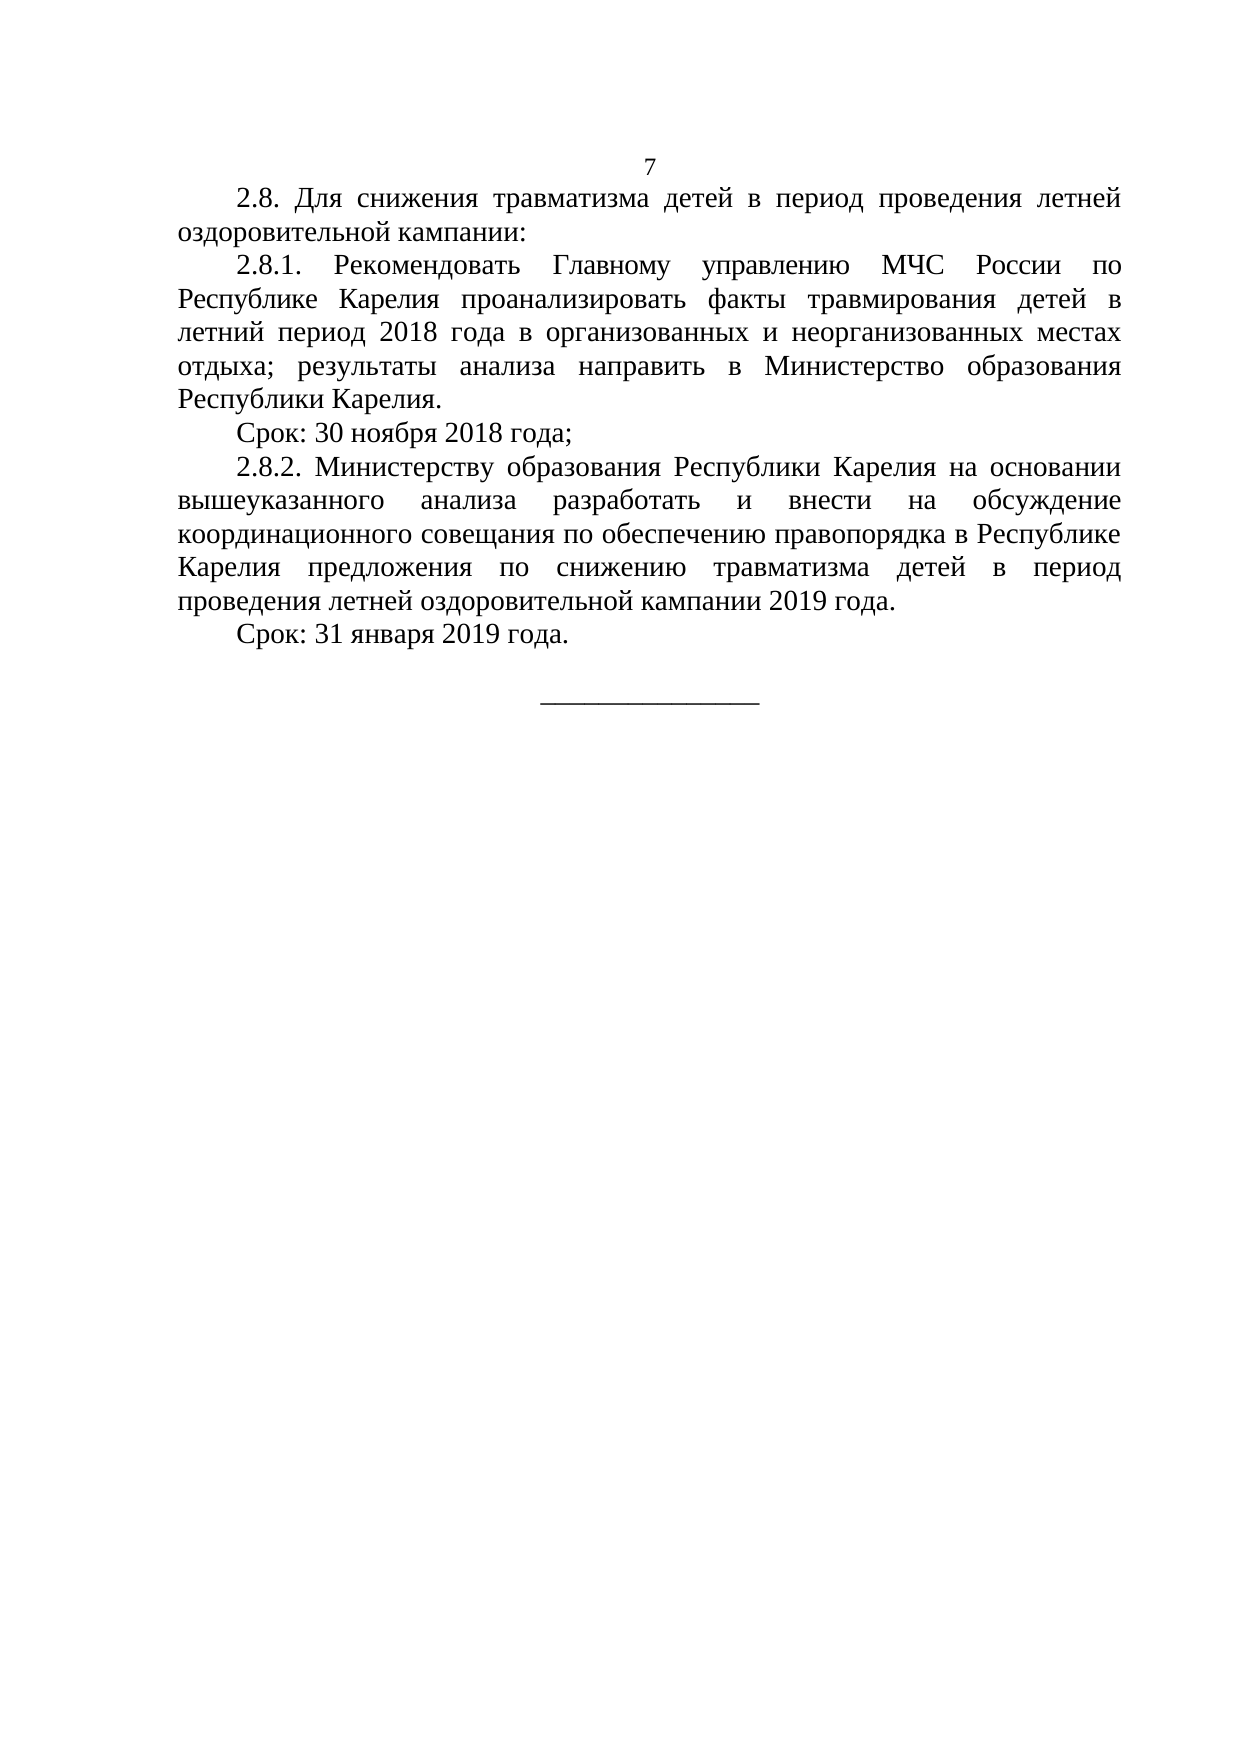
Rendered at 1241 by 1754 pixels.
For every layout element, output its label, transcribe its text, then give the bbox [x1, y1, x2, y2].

text 2.8.1. Рекомендовать Главному управлению МЧС России по Республике Карелия проанализировать факты травмирования детей в летний период 2018 года в организованных и неорганизованных местах отдыха; результаты анализа направить в Министерство образования Республики Карелия. [177, 247, 1122, 415]
text 2.8.2. Министерству образования Республики Карелия на основании вышеуказанного анализа разработать и внести на обсуждение координационного совещания по обеспечению правопорядка в Республике Карелия предложения по снижению травматизма детей в период проведения летней оздоровительной кампании 2019 года. [177, 449, 1122, 616]
text 7 [177, 152, 1122, 180]
text Срок: 31 января 2019 года. [177, 616, 1122, 673]
text Срок: 30 ноября 2018 года; [177, 415, 1122, 449]
text 2.8. Для снижения травматизма детей в период проведения летней оздоровительной кампании: [177, 180, 1122, 247]
text _______________ [177, 675, 1122, 708]
